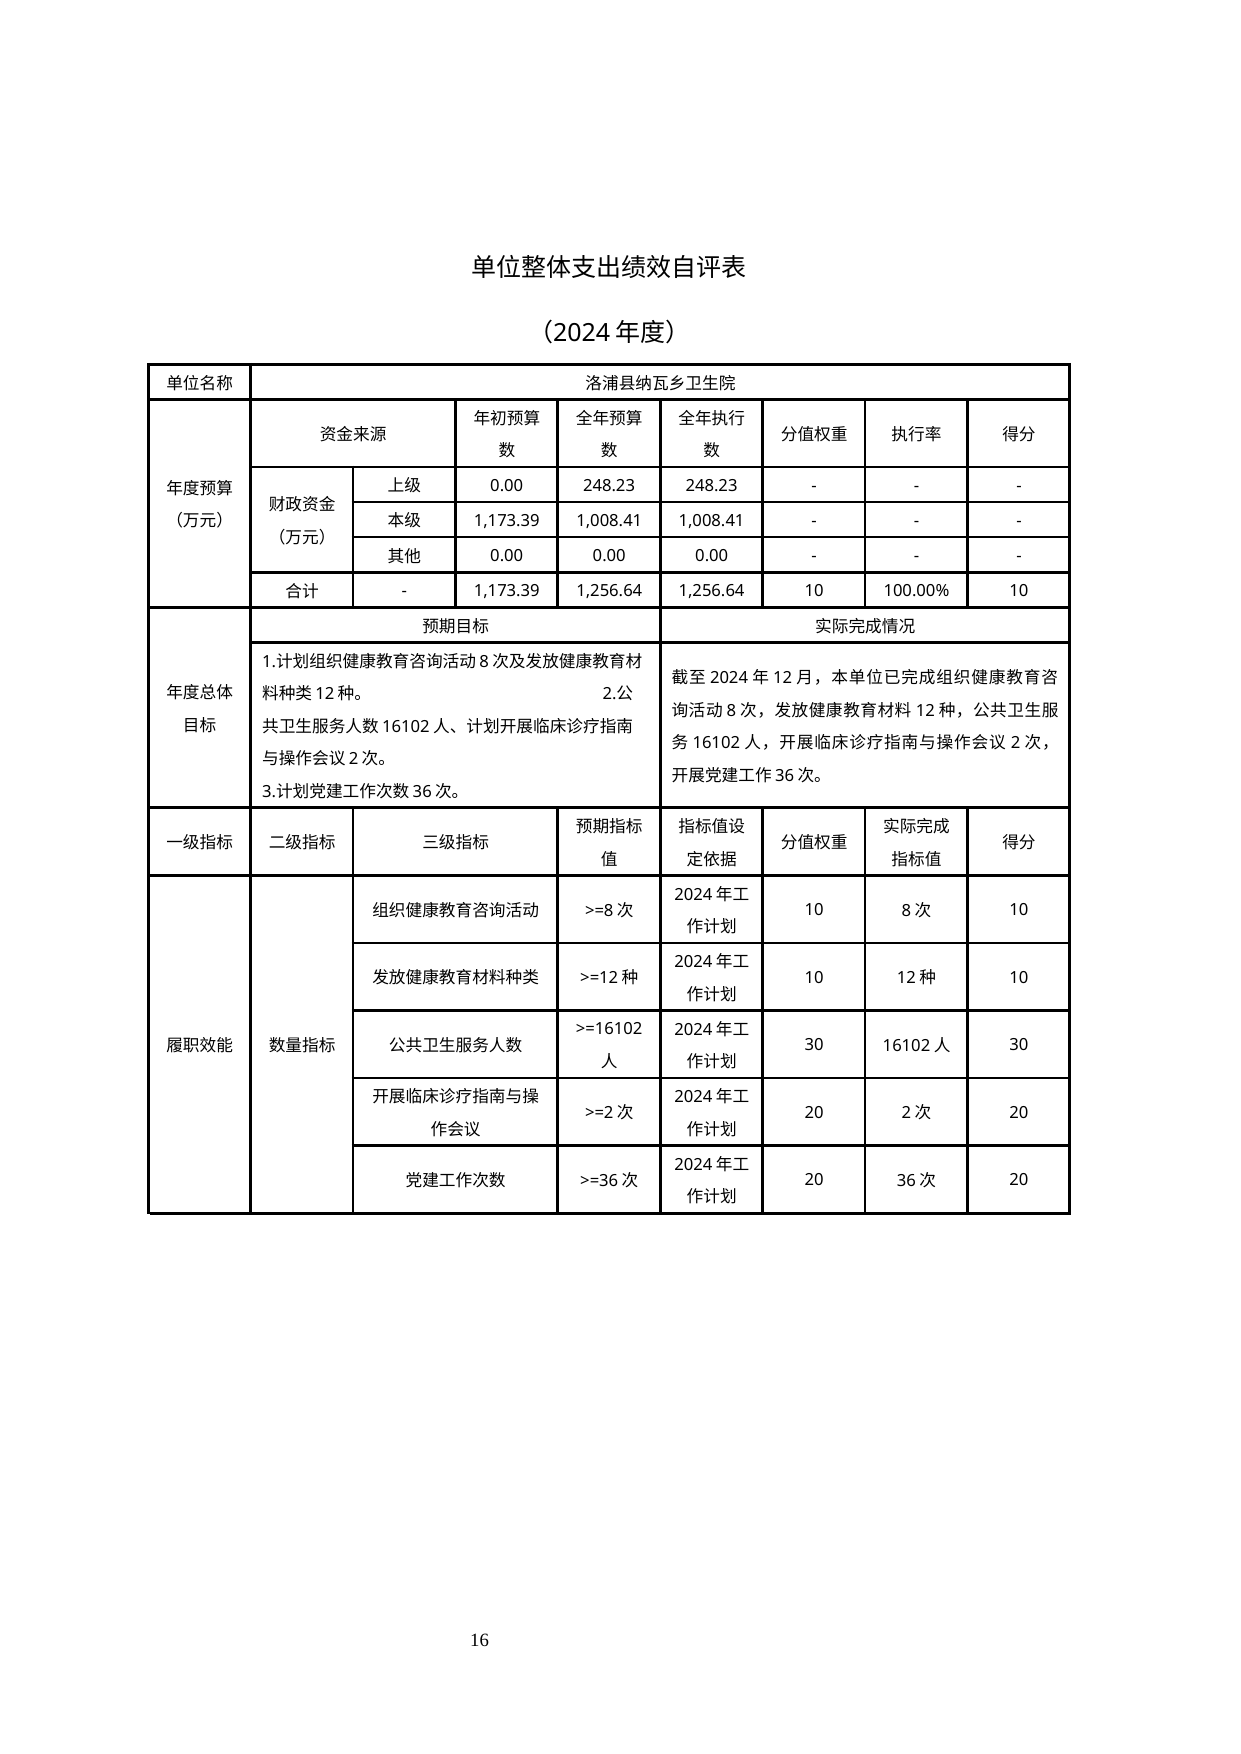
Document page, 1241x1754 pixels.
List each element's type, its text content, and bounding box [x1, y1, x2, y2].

table_cell >=8次 [559, 877, 659, 941]
table_cell 组织健康教育咨询活动 [354, 877, 556, 941]
table_cell >=12种 [559, 944, 659, 1009]
table_cell （2024年度） [148, 298, 1070, 363]
table_cell 2024年工作计划 [662, 1147, 761, 1212]
table_cell 1.计划组织健康教育咨询活动8次及发放健康教育材料种类12种。 2.公共卫生服务人数16102人、计划开展临床诊疗指南与操作会议2次。 3.计划党建工作次数36次。 [252, 644, 659, 806]
table_cell 10 [969, 574, 1068, 606]
table_cell 30 [969, 1012, 1068, 1077]
table_cell 8次 [866, 877, 966, 941]
table_cell >=36次 [559, 1147, 659, 1212]
table_cell 三级指标 [354, 809, 556, 874]
table_cell 10 [764, 574, 864, 606]
table_cell 100.00% [866, 574, 966, 606]
table_cell 1,256.64 [662, 574, 761, 606]
table_cell 资金来源 [252, 401, 454, 466]
table_cell 履职效能 [150, 877, 249, 1212]
table_cell 20 [969, 1147, 1068, 1212]
table_cell 10 [969, 944, 1068, 1009]
table_cell 0.00 [662, 538, 761, 571]
table_cell - [764, 503, 864, 536]
table_cell - [866, 538, 966, 571]
table_cell 预期指标值 [559, 809, 659, 874]
table_cell - [866, 468, 966, 501]
table_cell 全年执行数 [662, 401, 761, 466]
table_cell 10 [969, 877, 1068, 941]
table_cell 预期目标 [252, 609, 659, 641]
table_cell 2024年工作计划 [662, 877, 761, 941]
table_cell >=2次 [559, 1079, 659, 1144]
table_cell 截至2024年12月，本单位已完成组织健康教育咨询活动8次，发放健康教育材料12种，公共卫生服务16102人，开展临床诊疗指南与操作会议2次，开展党建工作36次。 [662, 644, 1068, 806]
table_cell 数量指标 [252, 877, 352, 1212]
table_cell 12种 [866, 944, 966, 1009]
table_cell 开展临床诊疗指南与操作会议 [354, 1079, 556, 1144]
table_cell 1,173.39 [457, 503, 556, 536]
table_cell 248.23 [559, 468, 659, 501]
table_cell 30 [764, 1012, 864, 1077]
table_cell 实际完成指标值 [866, 809, 966, 874]
table_cell 248.23 [662, 468, 761, 501]
table_cell 20 [764, 1079, 864, 1144]
table_cell 公共卫生服务人数 [354, 1012, 556, 1077]
table_cell 10 [764, 877, 864, 941]
table_cell 发放健康教育材料种类 [354, 944, 556, 1009]
table_header 单位整体支出绩效自评表 [148, 233, 1070, 298]
table_cell 10 [764, 944, 864, 1009]
table_cell 16102人 [866, 1012, 966, 1077]
table_cell 二级指标 [252, 809, 352, 874]
table_cell 36次 [866, 1147, 966, 1212]
table_cell 1,173.39 [457, 574, 556, 606]
table_cell 党建工作次数 [354, 1147, 556, 1212]
table_cell 0.00 [457, 468, 556, 501]
table_cell 其他 [354, 538, 454, 571]
table_cell 得分 [969, 809, 1068, 874]
table_cell 得分 [969, 401, 1068, 466]
table_cell 1,008.41 [559, 503, 659, 536]
table_cell - [354, 574, 454, 606]
table_cell 本级 [354, 503, 454, 536]
table_cell - [764, 538, 864, 571]
table_cell 单位名称 [150, 366, 249, 398]
table_cell 0.00 [457, 538, 556, 571]
table_cell 2次 [866, 1079, 966, 1144]
table_cell 分值权重 [764, 401, 864, 466]
table_cell 年度总体目标 [150, 609, 249, 806]
table_cell - [969, 538, 1068, 571]
table_cell 1,256.64 [559, 574, 659, 606]
table_cell 分值权重 [764, 809, 864, 874]
table_cell 实际完成情况 [662, 609, 1068, 641]
table_cell >=16102人 [559, 1012, 659, 1077]
table_cell 洛浦县纳瓦乡卫生院 [252, 366, 1068, 398]
table_cell 20 [764, 1147, 864, 1212]
table_cell - [969, 468, 1068, 501]
table_cell 1,008.41 [662, 503, 761, 536]
table_cell 2024年工作计划 [662, 1012, 761, 1077]
table_cell 执行率 [866, 401, 966, 466]
table_cell 20 [969, 1079, 1068, 1144]
table_cell 合计 [252, 574, 352, 606]
table_cell 年度预算（万元） [150, 401, 249, 606]
table_cell 2024年工作计划 [662, 944, 761, 1009]
table_cell 财政资金（万元） [252, 468, 352, 571]
table_cell 上级 [354, 468, 454, 501]
table_cell 全年预算数 [559, 401, 659, 466]
table_cell 指标值设定依据 [662, 809, 761, 874]
table_cell - [969, 503, 1068, 536]
table_cell 0.00 [559, 538, 659, 571]
table_cell - [764, 468, 864, 501]
table_cell 一级指标 [150, 809, 249, 874]
table_cell 年初预算数 [457, 401, 556, 466]
table_cell - [866, 503, 966, 536]
table_cell 2024年工作计划 [662, 1079, 761, 1144]
